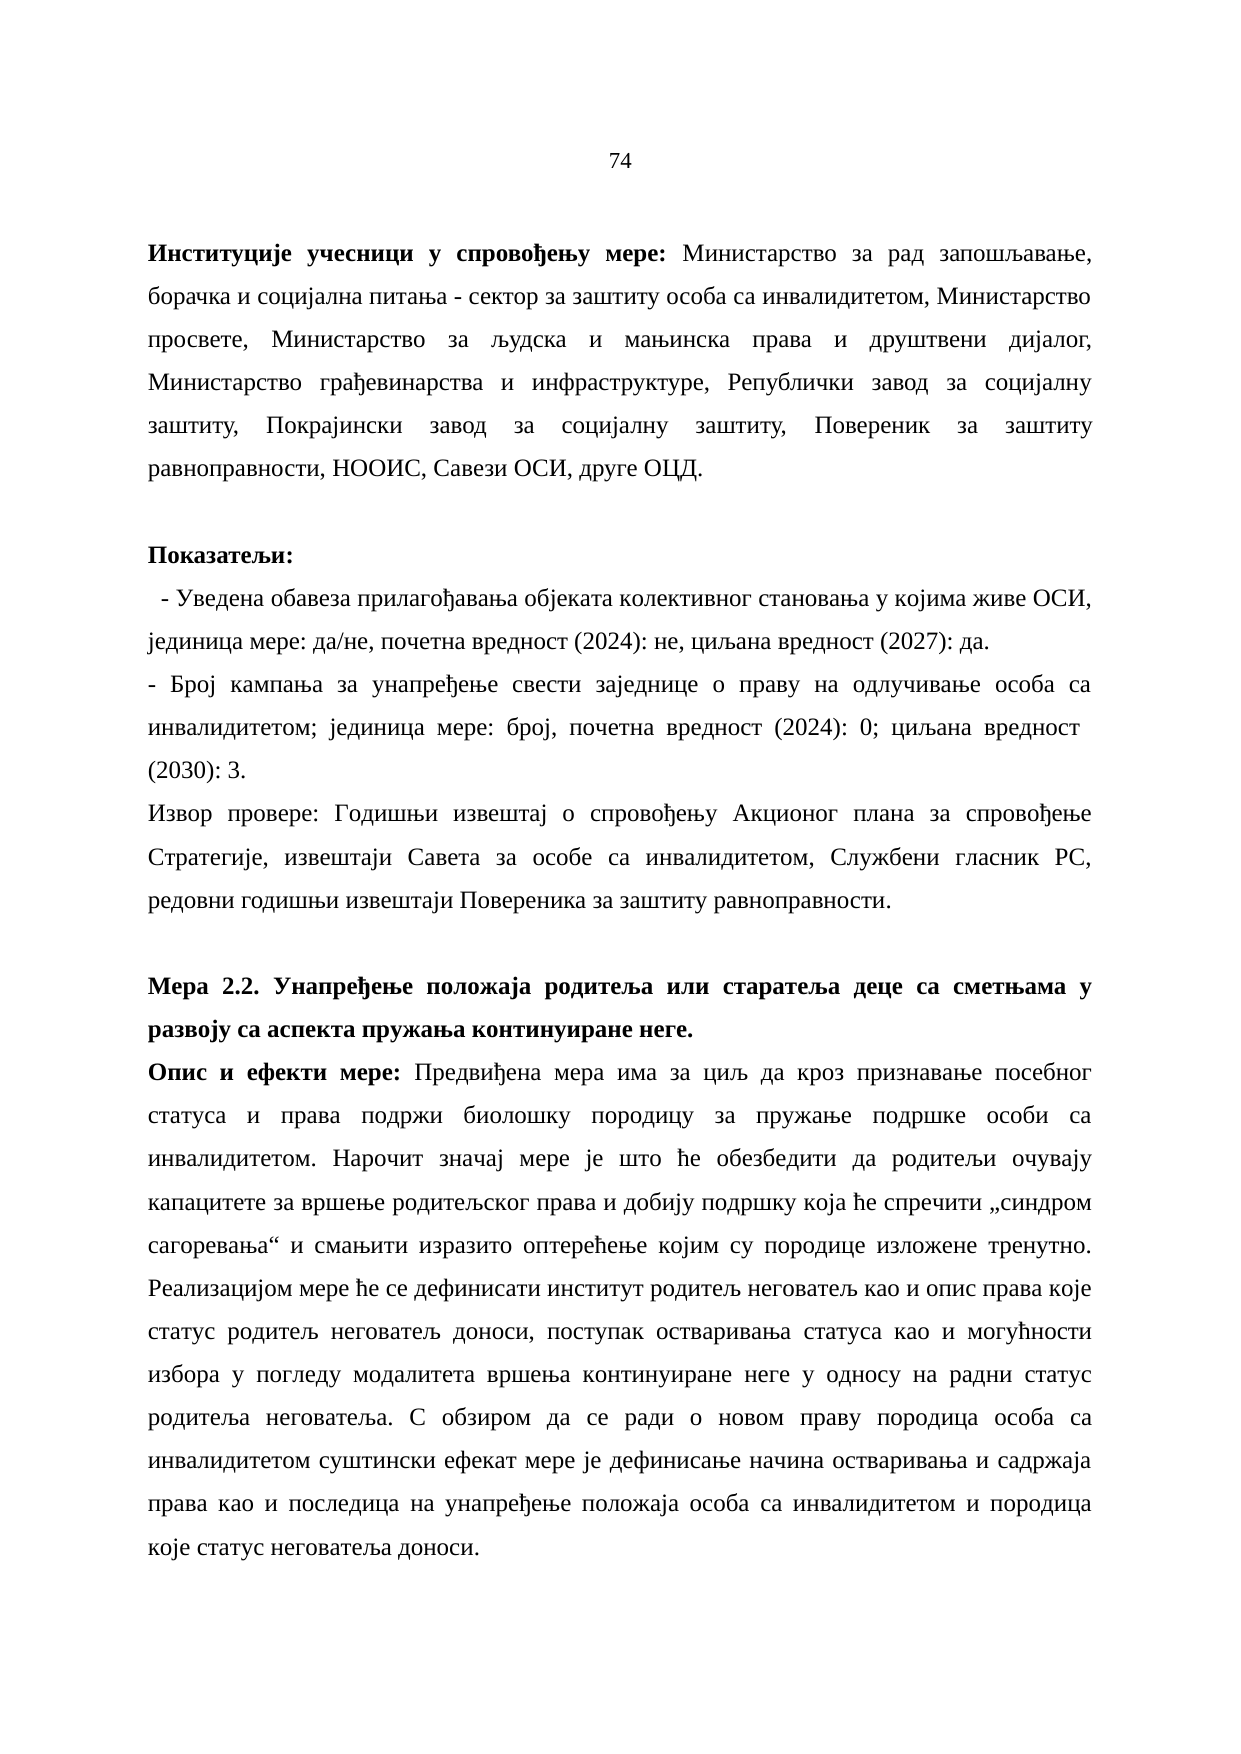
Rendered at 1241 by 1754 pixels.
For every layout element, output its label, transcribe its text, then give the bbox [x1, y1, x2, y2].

text Показатељи: [148, 540, 1093, 568]
text - Број кампања за унапређење свести заједнице о праву на одлучивање особа са инвалидитетом; јединица мере: број, почетна вредност (2024): 0; циљана вредност (2030): 3. [148, 669, 1093, 784]
text Извор провере: Годишњи извештај о спровођењу Акционог плана за спровођење Стратегије, извештаји Савета за особе са инвалидитетом, Службени гласник РС, редовни годишњи извештаји Повереника за заштиту равноправности. [148, 798, 1093, 913]
text - Уведена обавеза прилагођавања објеката колективног становања у којима живе ОСИ, јединица мере: да/не, почетна вредност (2024): не, циљана вредност (2027): да. [148, 583, 1093, 655]
text Опис и ефекти мере: Предвиђена мера има за циљ да кроз признавање посебног статуса и права подржи биолошку породицу за пружање подршке особи са инвалидитетом. Нарочит значај мере је што ће обезбедити да родитељи очувају капацитете за вршење родитељског права и добију подршку која ће спречити „синдром сагоревања“ и смањити изразито оптерећење којим су породице изложене тренутно. Реализацијом мере ће се дефинисати институт родитељ неговатељ као и опис права које статус родитељ неговатељ доноси, поступак остваривања статуса као и могућности избора у погледу модалитета вршења континуиране неге у односу на радни статус родитеља неговатеља. С обзиром да се ради о новом праву породица особа са инвалидитетом суштински ефекат мере је дефинисање начина остваривања и садржаја права као и последица на унапређење положаја особа са инвалидитетом и породица које статус неговатеља доноси. [148, 1057, 1093, 1560]
text Мера 2.2. Унапређење положаја родитеља или старатеља деце са сметњама у развоју са аспекта пружања континуиране неге. [148, 971, 1093, 1043]
text Институције учесници у спровођењу мере: Министарство за рад запошљавање, борачка и социјална питања - сектор за заштиту особа са инвалидитетом, Министарство просвете, Министарство за људска и мањинска права и друштвени дијалог, Министарство грађевинарства и инфраструктуре, Републички завод за социјалну заштиту, Покрајински завод за социјалну заштиту, Повереник за заштиту равноправности, НООИС, Савези ОСИ, друге ОЦД. [148, 238, 1093, 482]
